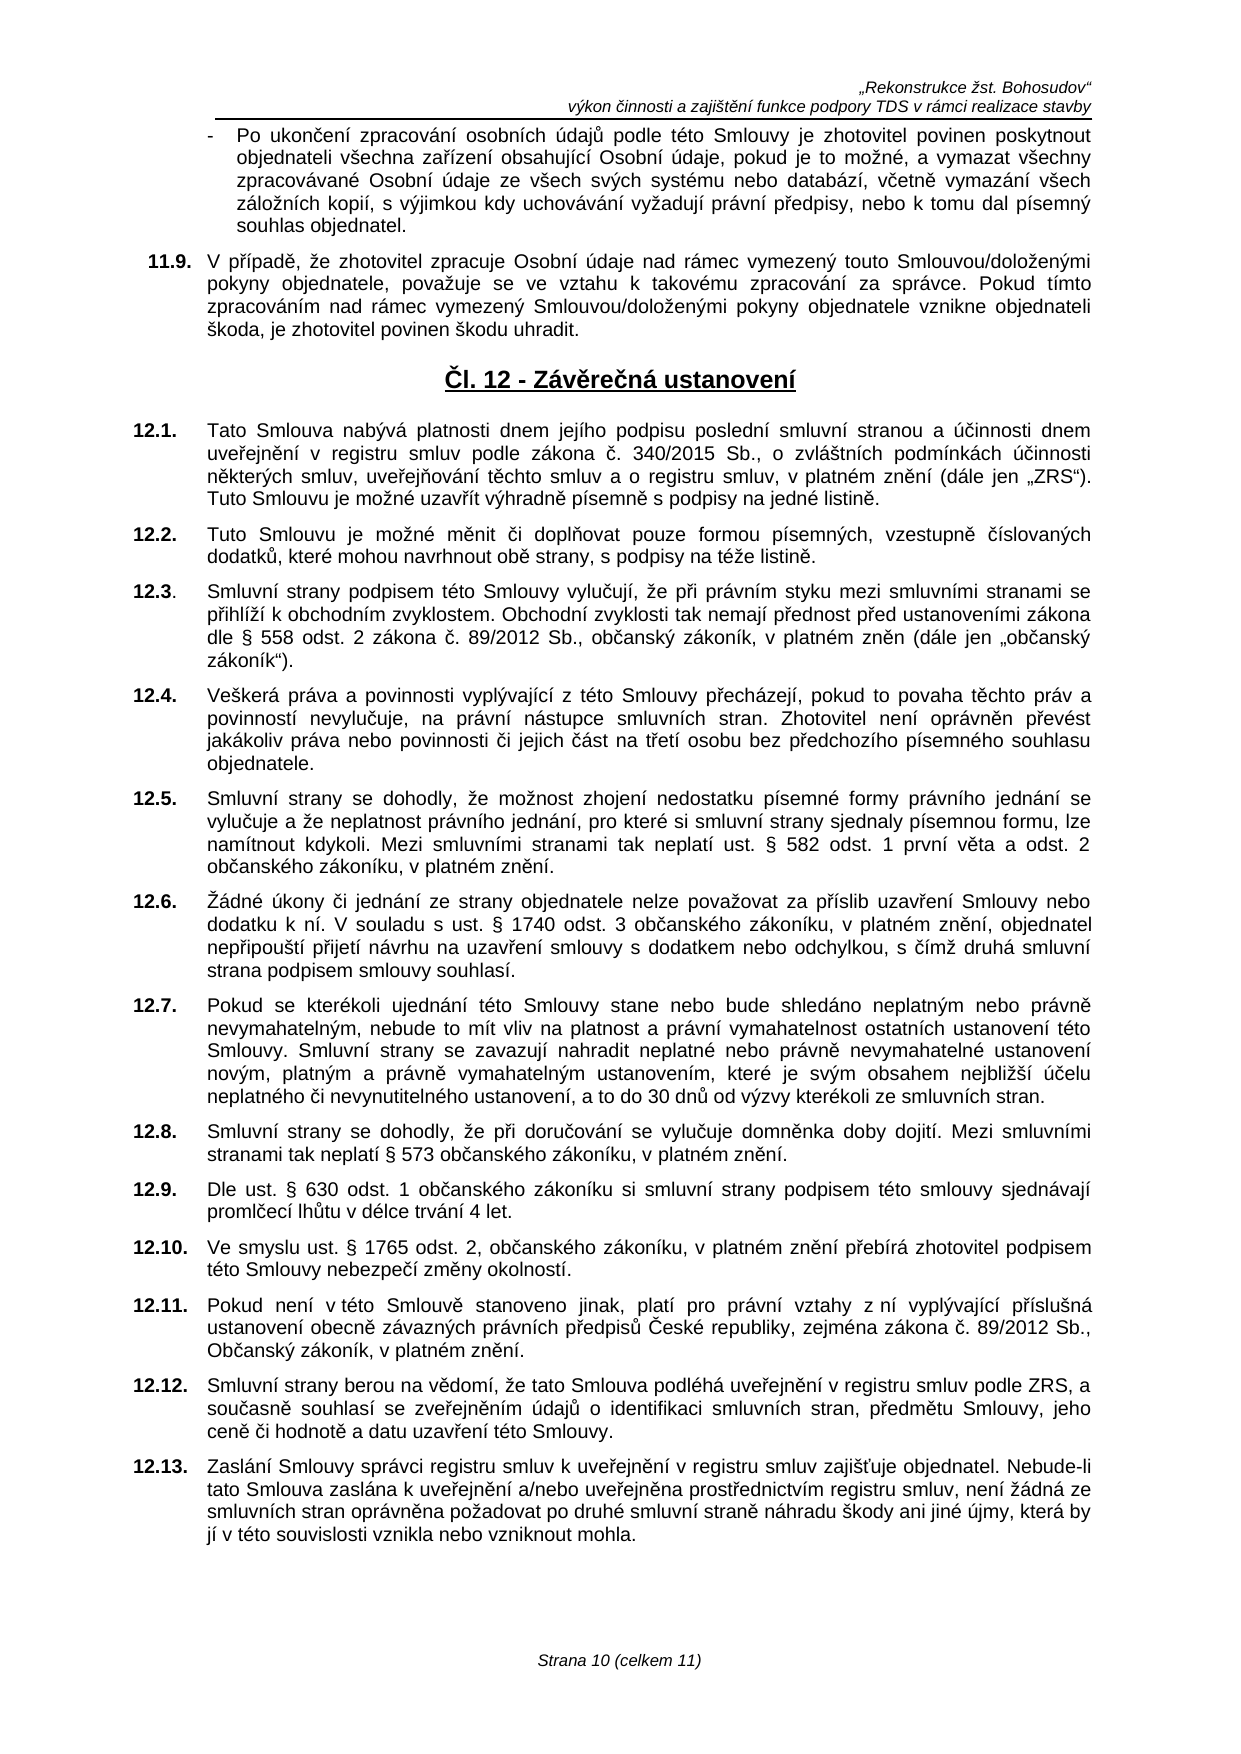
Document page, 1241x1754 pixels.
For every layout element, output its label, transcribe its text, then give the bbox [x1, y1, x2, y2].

text 12.4. Veškerá práva a povinnosti vyplývající z této Smlouvy přecházejí, pokud to povaha těchto práv a povinností nevylučuje, na právní nástupce smluvních stran. Zhotovitel není oprávněn převést jakákoliv práva nebo povinnosti či jejich část na třetí osobu bez předchozího písemného souhlasu objednatele. [133, 684, 1092, 774]
text 12.3. Smluvní strany podpisem této Smlouvy vylučují, že při právním styku mezi smluvními stranami se přihlíží k obchodním zvyklostem. Obchodní zvyklosti tak nemají přednost před ustanoveními zákona dle § 558 odst. 2 zákona č. 89/2012 Sb., občanský zákoník, v platném zněn (dále jen „občanský zákoník“). [133, 580, 1092, 671]
text 11.9. V případě, že zhotovitel zpracuje Osobní údaje nad rámec vymezený touto Smlouvou/doloženými pokyny objednatele, považuje se ve vztahu k takovému zpracování za správce. Pokud tímto zpracováním nad rámec vymezený Smlouvou/doloženými pokyny objednatele vznikne objednateli škoda, je zhotovitel povinen škodu uhradit. [148, 249, 1092, 340]
text 12.12. Smluvní strany berou na vědomí, že tato Smlouva podléhá uveřejnění v registru smluv podle ZRS, a současně souhlasí se zveřejněním údajů o identifikaci smluvních stran, předmětu Smlouvy, jeho ceně či hodnotě a datu uzavření této Smlouvy. [133, 1374, 1093, 1442]
text - Po ukončení zpracování osobních údajů podle této Smlouvy je zhotovitel povinen poskytnout objednateli všechna zařízení obsahující Osobní údaje, pokud je to možné, a vymazat všechny zpracovávané Osobní údaje ze všech svých systému nebo databází, včetně vymazání všech záložních kopií, s výjimkou kdy uchovávání vyžadují právní předpisy, nebo k tomu dal písemný souhlas objednatel. [207, 123, 1092, 237]
text 12.13. Zaslání Smlouvy správci registru smluv k uveřejnění v registru smluv zajišťuje objednatel. Nebude-li tato Smlouva zaslána k uveřejnění a/nebo uveřejněna prostřednictvím registru smluv, není žádná ze smluvních stran oprávněna požadovat po druhé smluvní straně náhradu škody ani jiné újmy, která by jí v této souvislosti vznikla nebo vzniknout mohla. [133, 1455, 1093, 1546]
text 12.8. Smluvní strany se dohodly, že při doručování se vylučuje domněnka doby dojití. Mezi smluvními stranami tak neplatí § 573 občanského zákoníku, v platném znění. [133, 1120, 1092, 1165]
text 12.7. Pokud se kterékoli ujednání této Smlouvy stane nebo bude shledáno neplatným nebo právně nevymahatelným, nebude to mít vliv na platnost a právní vymahatelnost ostatních ustanovení této Smlouvy. Smluvní strany se zavazují nahradit neplatné nebo právně nevymahatelné ustanovení novým, platným a právně vymahatelným ustanovením, které je svým obsahem nejbližší účelu neplatného či nevynutitelného ustanovení, a to do 30 dnů od výzvy kterékoli ze smluvních stran. [133, 994, 1092, 1107]
subtitle Čl. 12 - Závěrečná ustanovení [148, 365, 1092, 394]
text 12.2. Tuto Smlouvu je možné měnit či doplňovat pouze formou písemných, vzestupně číslovaných dodatků, které mohou navrhnout obě strany, s podpisy na téže listině. [133, 522, 1092, 568]
text 12.11. Pokud není v této Smlouvě stanoveno jinak, platí pro právní vztahy z ní vyplývající příslušná ustanovení obecně závazných právních předpisů České republiky, zejména zákona č. 89/2012 Sb., Občanský zákoník, v platném znění. [133, 1293, 1092, 1362]
text 12.1. Tato Smlouva nabývá platnosti dnem jejího podpisu poslední smluvní stranou a účinnosti dnem uveřejnění v registru smluv podle zákona č. 340/2015 Sb., o zvláštních podmínkách účinnosti některých smluv, uveřejňování těchto smluv a o registru smluv, v platném znění (dále jen „ZRS“). Tuto Smlouvu je možné uzavřít výhradně písemně s podpisy na jedné listině. [133, 419, 1092, 510]
text 12.5. Smluvní strany se dohodly, že možnost zhojení nedostatku písemné formy právního jednání se vylučuje a že neplatnost právního jednání, pro které si smluvní strany sjednaly písemnou formu, lze namítnout kdykoli. Mezi smluvními stranami tak neplatí ust. § 582 odst. 1 první věta a odst. 2 občanského zákoníku, v platném znění. [133, 787, 1092, 878]
text 12.6. Žádné úkony či jednání ze strany objednatele nelze považovat za příslib uzavření Smlouvy nebo dodatku k ní. V souladu s ust. § 1740 odst. 3 občanského zákoníku, v platném znění, objednatel nepřipouští přijetí návrhu na uzavření smlouvy s dodatkem nebo odchylkou, s čímž druhá smluvní strana podpisem smlouvy souhlasí. [133, 890, 1092, 981]
text 12.10. Ve smyslu ust. § 1765 odst. 2, občanského zákoníku, v platném znění přebírá zhotovitel podpisem této Smlouvy nebezpečí změny okolností. [133, 1236, 1092, 1281]
text 12.9. Dle ust. § 630 odst. 1 občanského zákoníku si smluvní strany podpisem této smlouvy sjednávají promlčecí lhůtu v délce trvání 4 let. [133, 1178, 1092, 1223]
